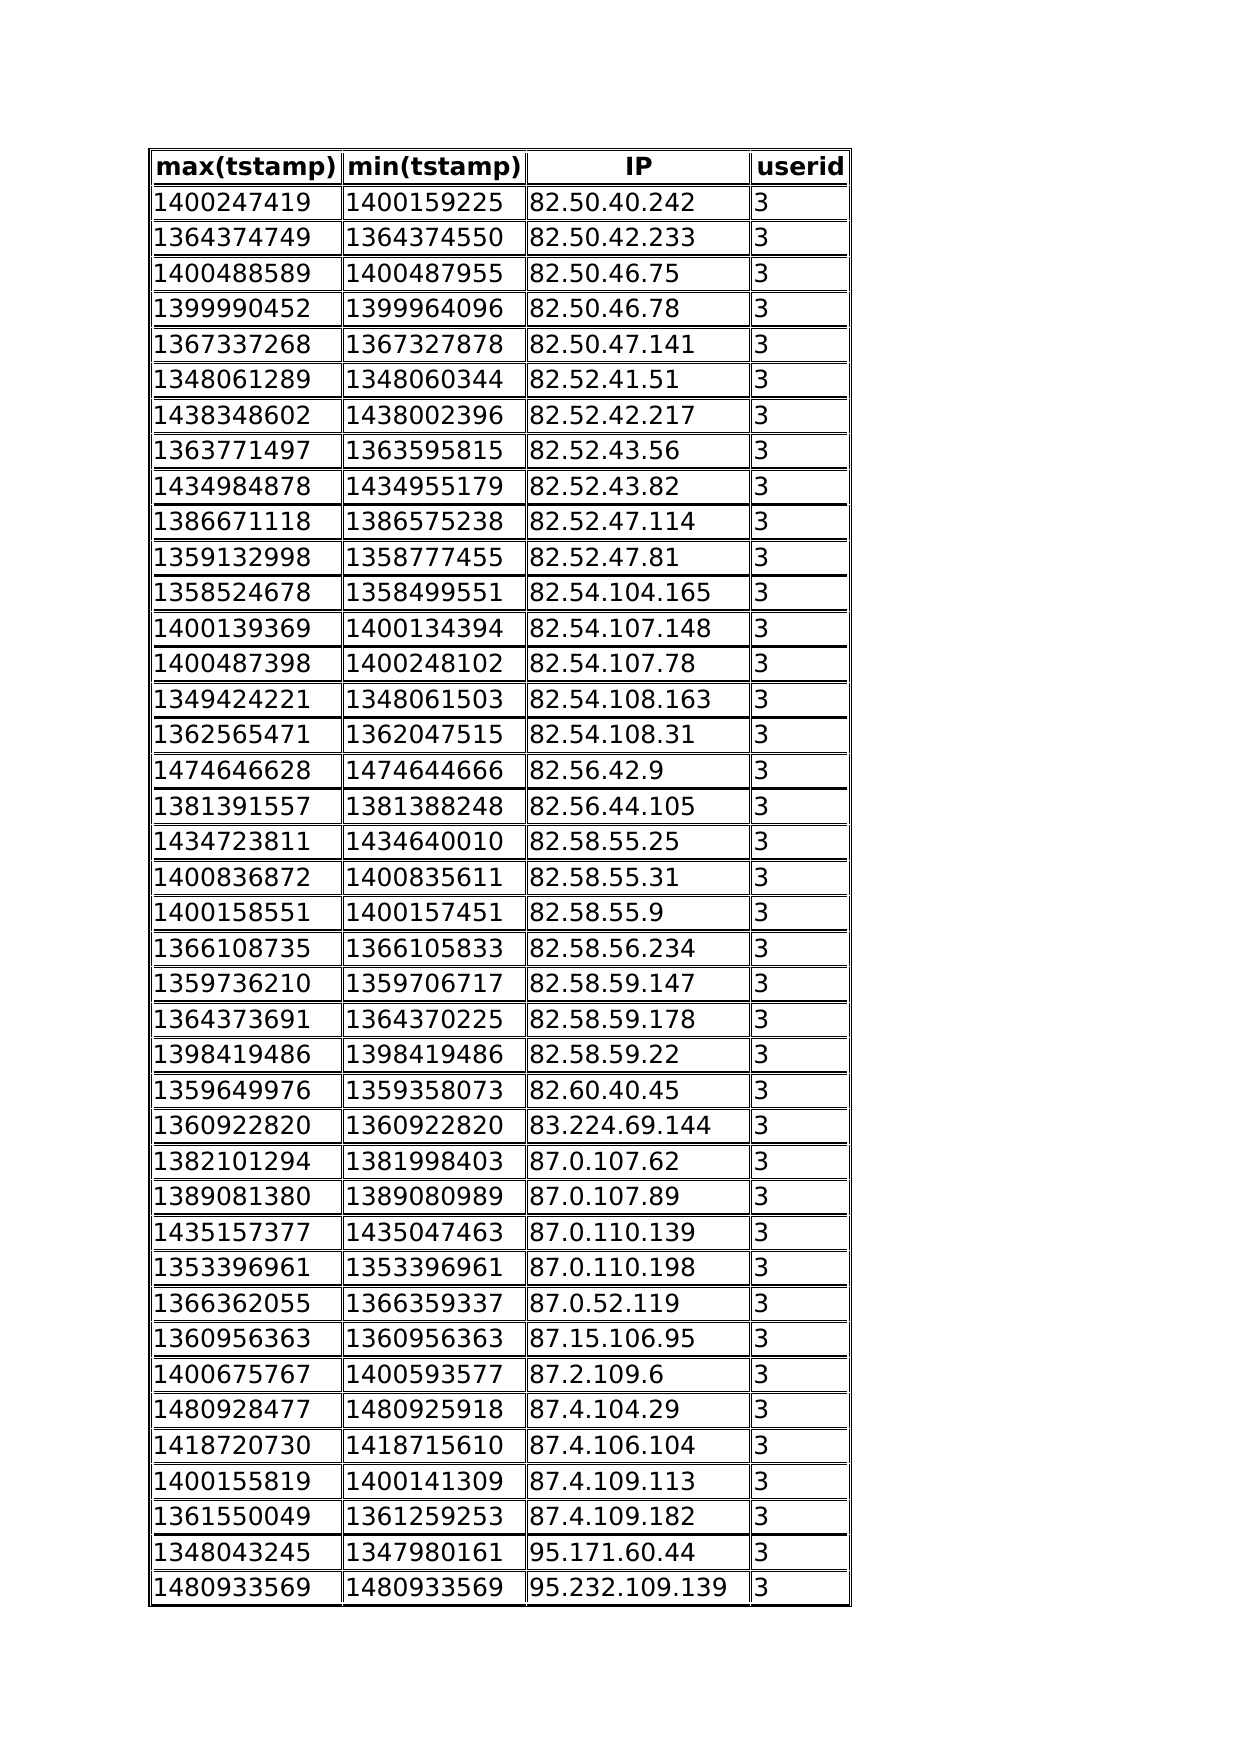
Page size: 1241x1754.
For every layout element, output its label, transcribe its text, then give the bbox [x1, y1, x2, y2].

table_cell 82.54.108.31 [528, 719, 749, 751]
table_cell 1434640010 [344, 826, 525, 858]
table_cell 3 [752, 1533, 850, 1568]
table_cell 82.58.55.9 [528, 897, 749, 929]
table_cell 3 [752, 183, 849, 219]
table_cell 95.232.109.139 [527, 1572, 751, 1604]
table_cell 1348060344 [344, 364, 525, 396]
table_cell 1366105833 [344, 933, 525, 964]
table_cell 82.50.46.78 [528, 293, 749, 325]
table_cell 1360922820 [344, 1110, 525, 1142]
table_cell 1367327878 [344, 329, 525, 361]
table_cell 1399990452 [150, 290, 342, 325]
table_cell 1360956363 [150, 1320, 342, 1355]
table_cell 1358777455 [344, 542, 525, 574]
table_cell 1400248102 [344, 648, 525, 680]
table_cell 3 [751, 1036, 850, 1071]
table_cell 3 [751, 290, 850, 325]
table_cell 1480928477 [150, 1391, 342, 1426]
table_cell 1400247419 [152, 183, 341, 219]
table_cell 1360956363 [344, 1323, 525, 1355]
table_cell 1362565471 [152, 716, 341, 751]
table_header min(tstamp) [343, 151, 527, 183]
table_cell 3 [751, 1569, 849, 1604]
table_cell 1359649976 [152, 1071, 341, 1107]
table_cell 1418720730 [152, 1426, 341, 1462]
table_cell 3 [752, 1426, 849, 1462]
table_cell 82.54.107.78 [528, 648, 749, 680]
table_cell 3 [751, 1320, 850, 1355]
table_cell 3 [751, 1178, 850, 1213]
table_cell 1348061503 [344, 684, 525, 716]
table_cell 82.60.40.45 [528, 1075, 749, 1107]
table_cell 82.50.47.141 [528, 329, 749, 361]
table_cell 1399964096 [344, 293, 525, 325]
table_cell 3 [752, 716, 849, 751]
table_cell 82.54.104.165 [528, 577, 749, 609]
table_cell 82.58.59.147 [528, 968, 749, 1000]
table_cell 1400134394 [344, 613, 525, 645]
table_cell 3 [752, 467, 849, 503]
table_header userid [751, 151, 849, 183]
table_cell 1364374550 [344, 222, 525, 254]
table_cell 3 [751, 1391, 850, 1426]
table_cell 3 [752, 1213, 849, 1249]
table_cell 1474644666 [344, 755, 525, 787]
table_cell 3 [752, 1142, 849, 1178]
table_cell 3 [752, 1498, 849, 1533]
table_cell 1366362055 [152, 1284, 341, 1320]
table_cell 1400675767 [152, 1355, 341, 1391]
table_cell 3 [752, 858, 849, 893]
table_cell 1438348602 [152, 396, 341, 432]
table_cell 3 [752, 396, 849, 432]
table_cell 82.54.107.148 [528, 613, 749, 645]
table_cell 1480925918 [344, 1394, 525, 1426]
table_cell 87.4.109.113 [528, 1465, 749, 1497]
table_cell 1400141309 [344, 1465, 525, 1497]
table_cell 3 [751, 1249, 850, 1284]
table_cell 1480933569 [152, 1569, 342, 1604]
table_cell 3 [751, 1107, 850, 1142]
table_cell 3 [752, 609, 849, 645]
table_cell 1361259253 [344, 1501, 525, 1533]
table_cell 82.58.56.234 [528, 933, 749, 964]
table_cell 1434723811 [152, 823, 341, 858]
table_cell 1381388248 [344, 790, 525, 822]
table_cell 83.224.69.144 [528, 1110, 749, 1142]
table_cell 1400158551 [152, 894, 341, 929]
table_cell 87.0.107.89 [528, 1181, 749, 1213]
table_cell 82.58.59.22 [528, 1039, 749, 1071]
table_cell 82.58.59.178 [528, 1004, 749, 1036]
table_cell 82.52.41.51 [528, 364, 749, 396]
table_cell 1359736210 [152, 965, 341, 1000]
table_cell 1362047515 [344, 719, 525, 751]
table_cell 82.50.42.233 [528, 222, 749, 254]
table_cell 1398419486 [150, 1036, 342, 1071]
table_cell 3 [752, 1000, 849, 1036]
table_cell 82.58.55.31 [528, 862, 749, 893]
table_cell 1398419486 [344, 1039, 525, 1071]
table_cell 1353396961 [150, 1249, 342, 1284]
table_cell 3 [751, 361, 850, 396]
table_cell 87.4.106.104 [528, 1430, 749, 1462]
table_cell 82.56.44.105 [528, 790, 749, 822]
table_cell 3 [752, 823, 849, 858]
table_cell 3 [752, 929, 849, 964]
table_cell 3 [752, 503, 850, 538]
table_cell 1400487955 [344, 258, 525, 290]
table_cell 82.54.108.163 [528, 684, 749, 716]
table_cell 3 [752, 680, 849, 716]
table_cell 82.50.46.75 [528, 258, 749, 290]
table_cell 1418715610 [344, 1430, 525, 1462]
table_cell 1363595815 [344, 435, 525, 467]
table_cell 1389081380 [150, 1178, 342, 1213]
table_cell 82.52.43.56 [528, 435, 749, 467]
table_cell 1364370225 [344, 1004, 525, 1036]
table_cell 1400155819 [150, 1462, 342, 1497]
table_cell 1400836872 [152, 858, 341, 893]
table_cell 3 [752, 787, 849, 822]
table_cell 3 [752, 965, 849, 1000]
table_cell 1434955179 [344, 471, 525, 503]
table_cell 1353396961 [344, 1252, 525, 1284]
table_cell 1400593577 [344, 1359, 525, 1391]
table_cell 82.58.55.25 [528, 826, 749, 858]
table_cell 3 [752, 538, 849, 574]
table_cell 1358499551 [344, 577, 525, 609]
table_header max(tstamp) [152, 151, 342, 183]
table_cell 1367337268 [152, 325, 341, 361]
table_cell 1400157451 [344, 897, 525, 929]
table_cell 1360922820 [150, 1107, 342, 1142]
table_cell 3 [751, 219, 850, 254]
table_cell 1359706717 [344, 968, 525, 1000]
table_cell 87.0.107.62 [528, 1146, 749, 1178]
table_cell 1400159225 [344, 187, 525, 219]
table_cell 87.4.104.29 [528, 1394, 749, 1426]
table_cell 87.4.109.182 [528, 1501, 749, 1533]
table_cell 3 [752, 645, 849, 680]
table_cell 95.171.60.44 [528, 1536, 749, 1568]
table_cell 82.52.43.82 [528, 471, 749, 503]
table_cell 1381998403 [344, 1146, 525, 1178]
table_cell 1359132998 [152, 538, 341, 574]
table_cell 87.15.106.95 [528, 1323, 749, 1355]
table_cell 3 [752, 894, 849, 929]
table_cell 1400139369 [152, 609, 341, 645]
table_header IP [527, 151, 751, 183]
table_cell 1400487398 [152, 645, 341, 680]
table_cell 3 [751, 1462, 850, 1497]
table_cell 1386575238 [344, 506, 525, 538]
table_cell 1480933569 [343, 1572, 527, 1604]
table_cell 82.52.47.81 [528, 542, 749, 574]
table_cell 1438002396 [344, 400, 525, 432]
table_cell 1348043245 [150, 1533, 341, 1568]
table_cell 1400488589 [152, 254, 341, 290]
table_cell 1358524678 [152, 574, 341, 609]
table_cell 87.2.109.6 [528, 1359, 749, 1391]
table_cell 3 [752, 751, 849, 787]
table_cell 82.52.42.217 [528, 400, 749, 432]
table_cell 3 [752, 325, 849, 361]
table_cell 1474646628 [152, 751, 341, 787]
table_cell 1366359337 [344, 1288, 525, 1320]
table_cell 87.0.52.119 [528, 1288, 749, 1320]
table_cell 87.0.110.139 [528, 1217, 749, 1249]
table_cell 82.50.40.242 [528, 187, 749, 219]
table_cell 82.56.42.9 [528, 755, 749, 787]
table_cell 1366108735 [152, 929, 341, 964]
table_cell 1386671118 [150, 503, 341, 538]
table_cell 82.52.47.114 [528, 506, 749, 538]
table_cell 3 [752, 1355, 849, 1391]
table_cell 1434984878 [152, 467, 341, 503]
table_cell 3 [751, 432, 850, 467]
table_cell 1400835611 [344, 862, 525, 893]
table_cell 1348061289 [150, 361, 342, 396]
table_cell 1381391557 [152, 787, 341, 822]
table_cell 3 [752, 574, 849, 609]
table_cell 1435157377 [152, 1213, 341, 1249]
table_cell 1389080989 [344, 1181, 525, 1213]
table_cell 1363771497 [150, 432, 342, 467]
table_cell 1364374749 [150, 219, 342, 254]
table_cell 3 [752, 1071, 849, 1107]
table_cell 3 [752, 1284, 849, 1320]
table_cell 1347980161 [344, 1536, 525, 1568]
table_cell 1382101294 [152, 1142, 341, 1178]
table_cell 87.0.110.198 [528, 1252, 749, 1284]
table_cell 1435047463 [344, 1217, 525, 1249]
table_cell 1361550049 [152, 1498, 341, 1533]
table_cell 1349424221 [152, 680, 341, 716]
table_cell 1359358073 [344, 1075, 525, 1107]
table_cell 3 [752, 254, 849, 290]
table_cell 1364373691 [152, 1000, 341, 1036]
